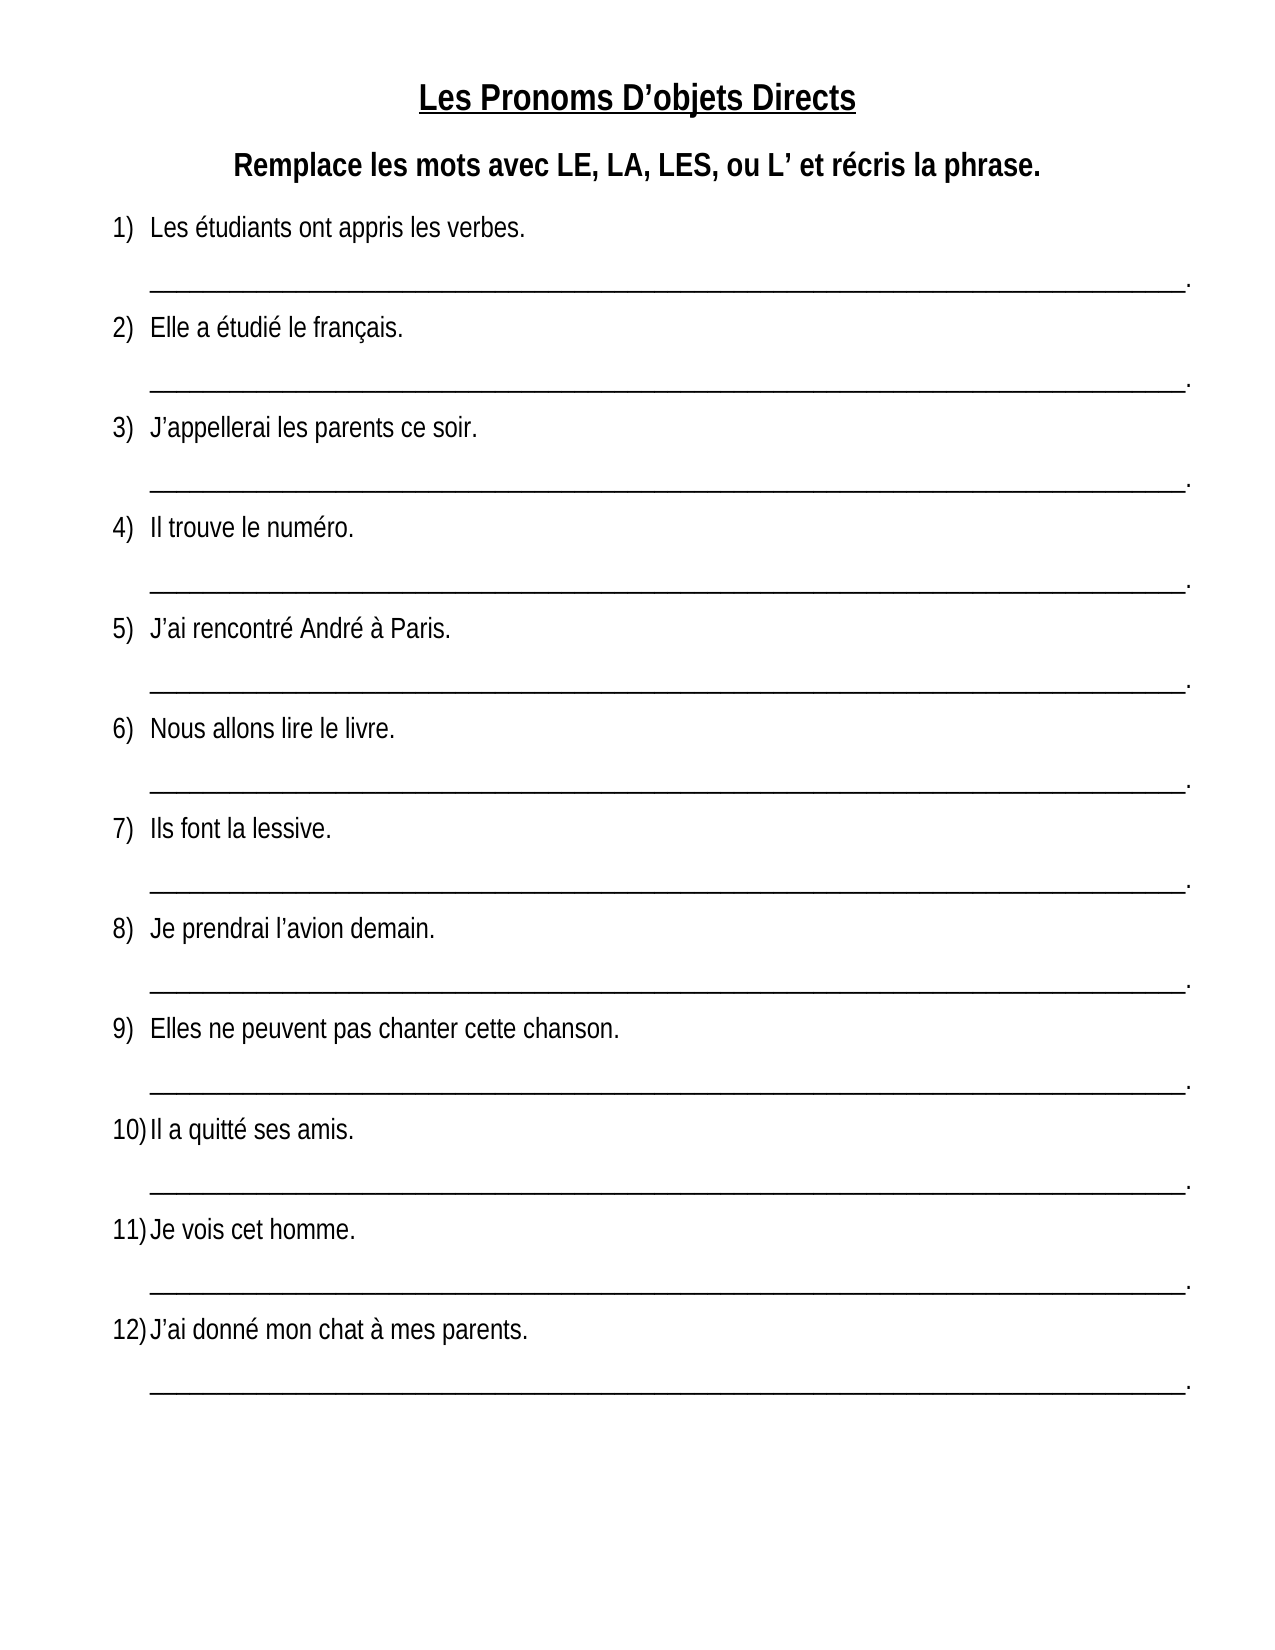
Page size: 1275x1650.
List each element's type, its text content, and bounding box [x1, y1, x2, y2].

list Je vois cet homme. ______________________________________________________________________________. [112, 1212, 1200, 1296]
list J’ai donné mon chat à mes parents. ______________________________________________________________________________. [112, 1312, 1200, 1396]
text Les Pronoms D’objets Directs [75, 75, 1200, 118]
text Remplace les mots avec LE, LA, LES, ou L’ et récris la phrase. [75, 145, 1200, 183]
list Les étudiants ont appris les verbes. ______________________________________________________________________________. [112, 210, 1200, 293]
list Nous allons lire le livre. ______________________________________________________________________________. [112, 711, 1200, 794]
list Il trouve le numéro. ______________________________________________________________________________. [112, 511, 1200, 594]
list Je prendrai l’avion demain. ______________________________________________________________________________. [112, 911, 1200, 995]
list J’ai rencontré André à Paris. ______________________________________________________________________________. [112, 611, 1200, 694]
list J’appellerai les parents ce soir. ______________________________________________________________________________. [112, 410, 1200, 494]
list Elle a étudié le français. ______________________________________________________________________________. [112, 310, 1200, 394]
list Elles ne peuvent pas chanter cette chanson. ______________________________________________________________________________. [112, 1012, 1200, 1095]
list Il a quitté ses amis. ______________________________________________________________________________. [112, 1112, 1200, 1195]
list Ils font la lessive. ______________________________________________________________________________. [112, 811, 1200, 895]
